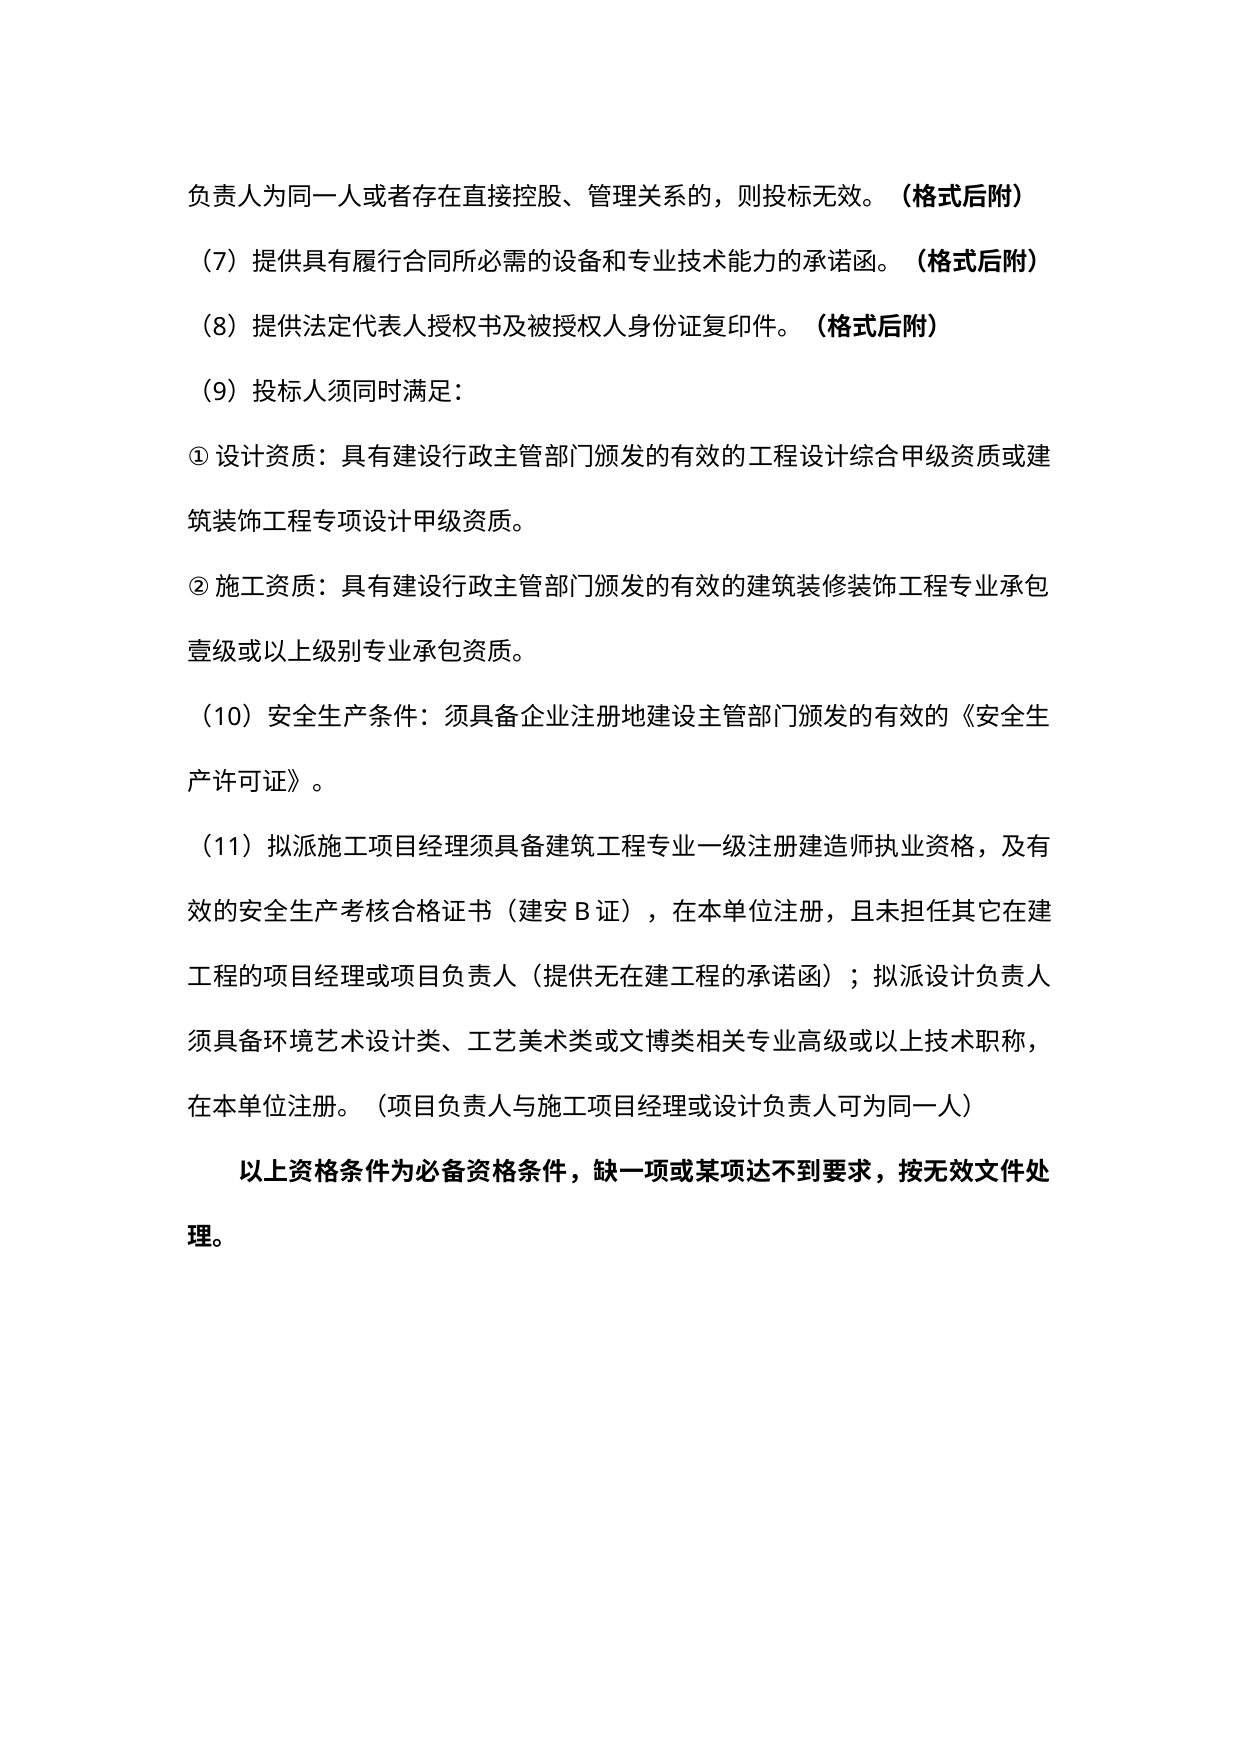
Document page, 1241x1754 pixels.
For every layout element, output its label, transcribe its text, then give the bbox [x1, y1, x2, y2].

text ①设计资质：具有建设行政主管部门颁发的有效的工程设计综合甲级资质或建筑装饰工程专项设计甲级资质。 [187, 422, 1053, 552]
text （11）拟派施工项目经理须具备建筑工程专业一级注册建造师执业资格，及有效的安全生产考核合格证书（建安B证），在本单位注册，且未担任其它在建工程的项目经理或项目负责人（提供无在建工程的承诺函）；拟派设计负责人须具备环境艺术设计类、工艺美术类或文博类相关专业高级或以上技术职称，在本单位注册。（项目负责人与施工项目经理或设计负责人可为同一人） [187, 812, 1053, 1137]
text （7）提供具有履行合同所必需的设备和专业技术能力的承诺函。（格式后附） [187, 227, 1053, 292]
text ②施工资质：具有建设行政主管部门颁发的有效的建筑装修装饰工程专业承包壹级或以上级别专业承包资质。 [187, 552, 1053, 682]
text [187, 162, 1053, 227]
text （8）提供法定代表人授权书及被授权人身份证复印件。（格式后附） [187, 292, 1053, 357]
text 以上资格条件为必备资格条件，缺一项或某项达不到要求，按无效文件处理。 [188, 1137, 1053, 1267]
text （9）投标人须同时满足： [187, 357, 1053, 422]
text （10）安全生产条件：须具备企业注册地建设主管部门颁发的有效的《安全生产许可证》。 [187, 682, 1053, 812]
